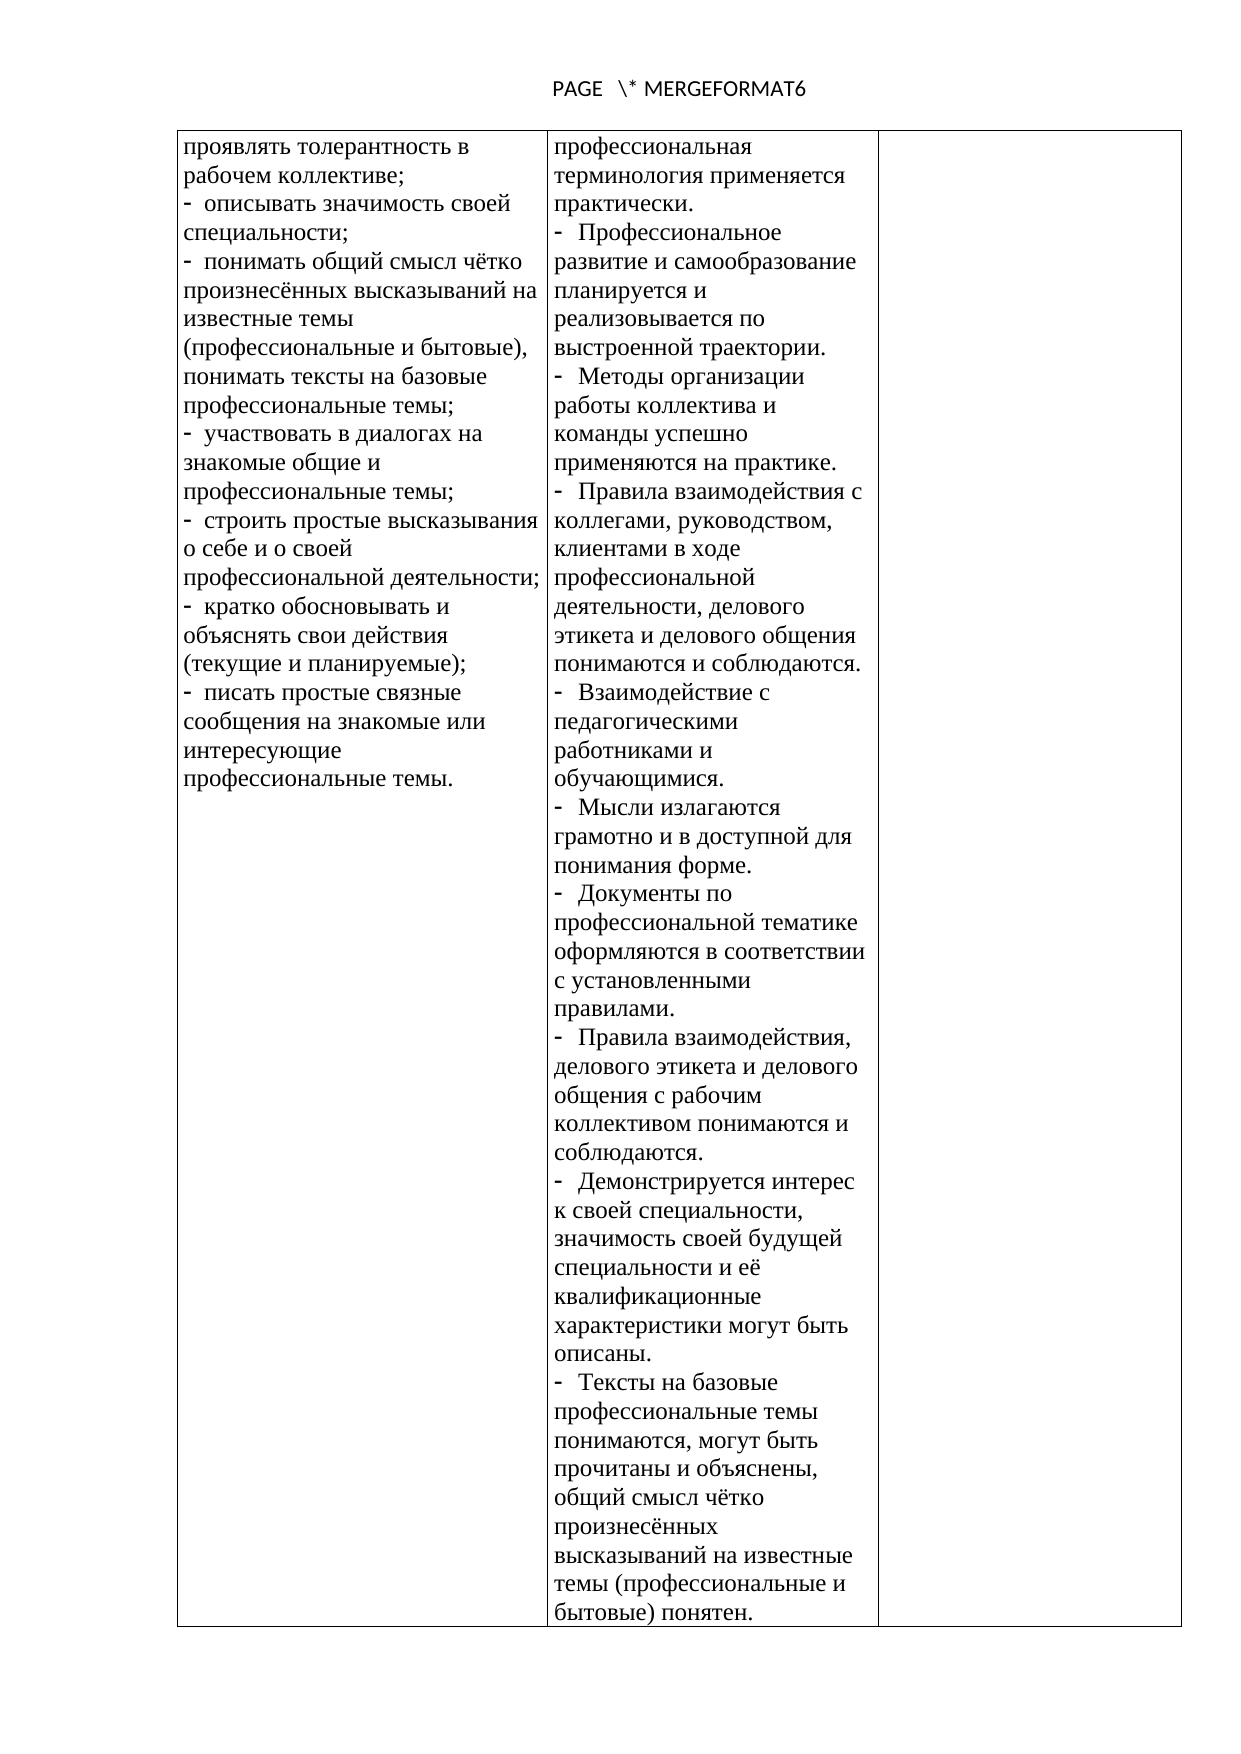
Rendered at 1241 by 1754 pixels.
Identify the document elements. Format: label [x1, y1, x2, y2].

table_cell [178, 131, 547, 1626]
table_cell [879, 131, 1181, 1626]
table_cell [548, 131, 878, 1626]
